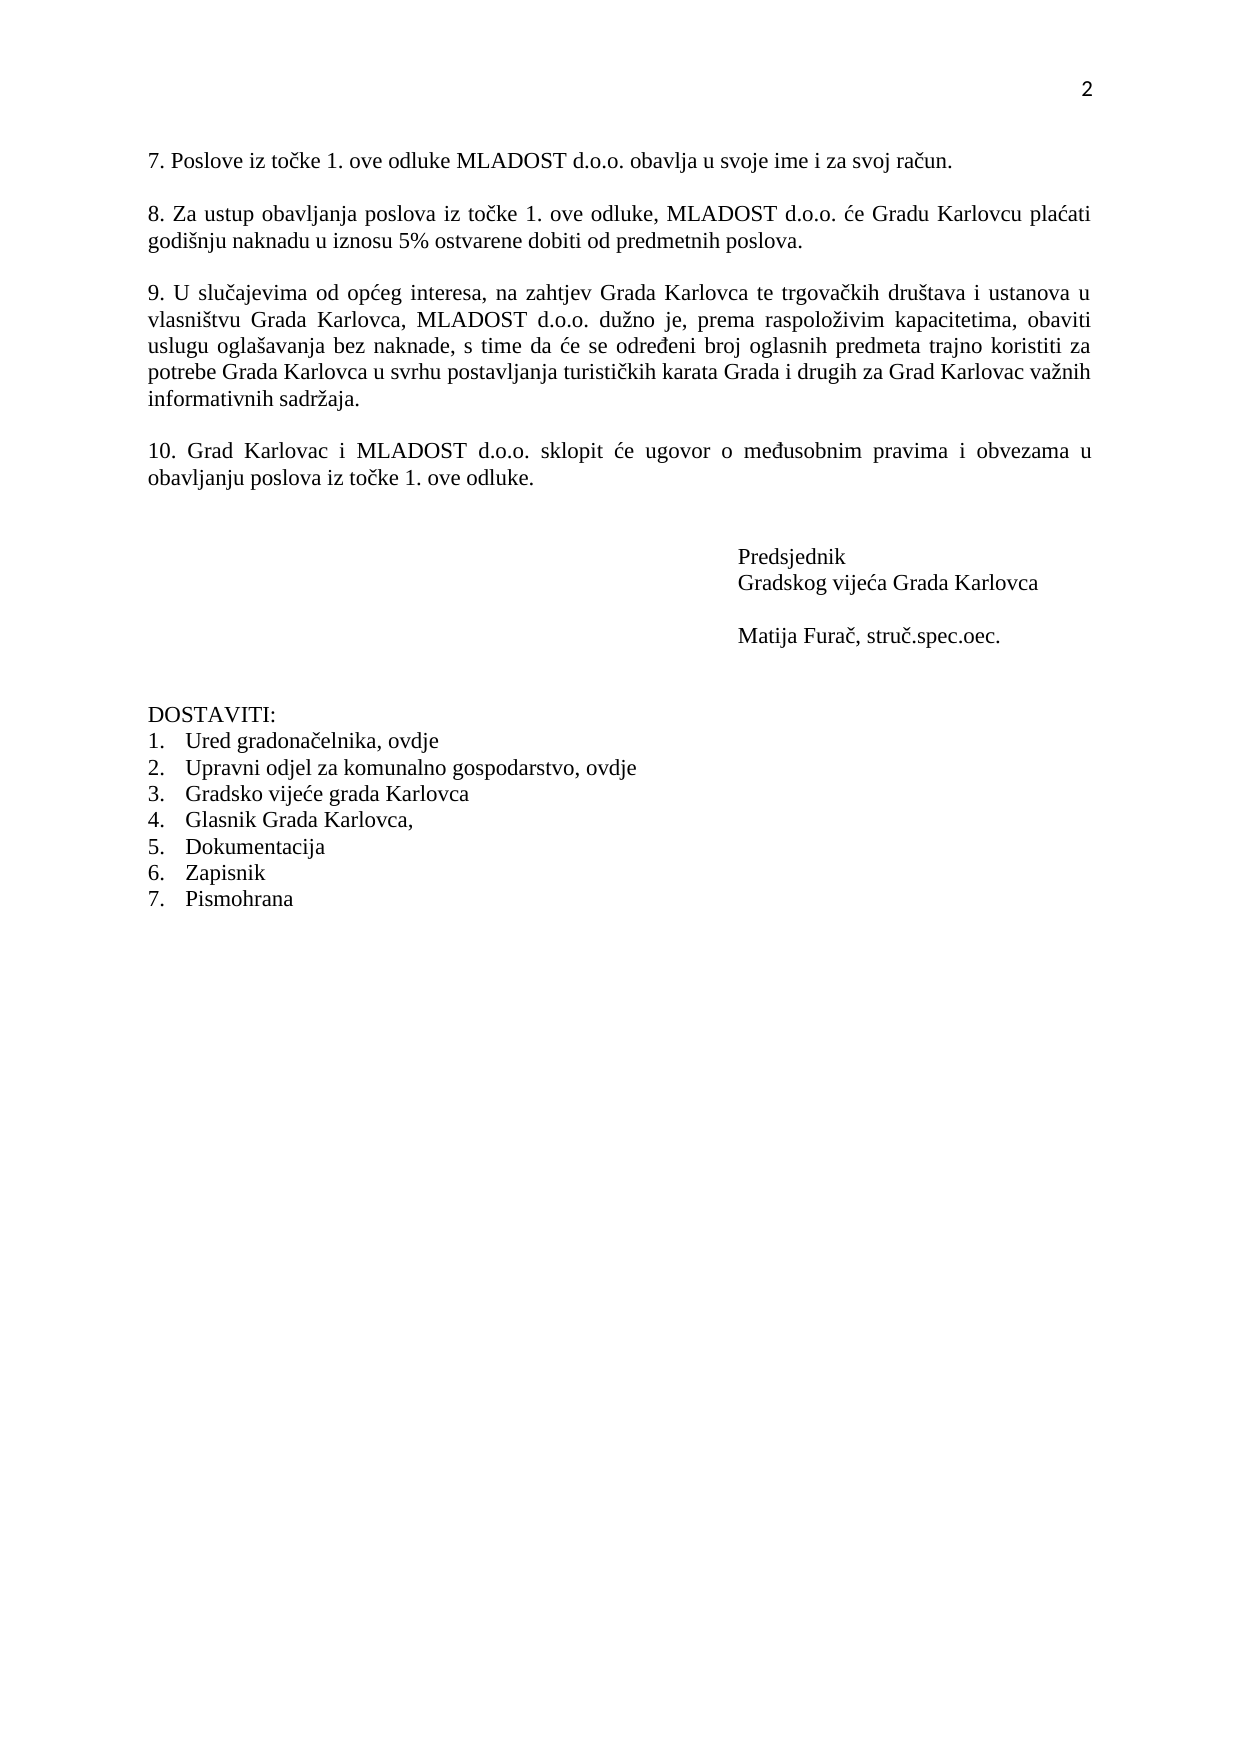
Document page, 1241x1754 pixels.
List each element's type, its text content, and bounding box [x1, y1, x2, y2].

text 8. Za ustup obavljanja poslova iz točke 1. ove odluke, MLADOST d.o.o. će Gradu Karlovcu plaćati godišnju naknadu u iznosu 5% ostvarene dobiti od predmetnih poslova. [148, 200, 1093, 253]
list Glasnik Grada Karlovca, [148, 806, 1093, 833]
text Gradskog vijeća Grada Karlovca [664, 569, 1093, 596]
list Gradsko vijeće grada Karlovca [148, 780, 1093, 806]
text 9. U slučajevima od općeg interesa, na zahtjev Grada Karlovca te trgovačkih društava i ustanova u vlasništvu Grada Karlovca, MLADOST d.o.o. dužno je, prema raspoloživim kapacitetima, obaviti uslugu oglašavanja bez naknade, s time da će se određeni broj oglasnih predmeta trajno koristiti za potrebe Grada Karlovca u svrhu postavljanja turističkih karata Grada i drugih za Grad Karlovac važnih informativnih sadržaja. [148, 279, 1093, 411]
text 10. Grad Karlovac i MLADOST d.o.o. sklopit će ugovor o međusobnim pravima i obvezama u obavljanju poslova iz točke 1. ove odluke. [148, 437, 1093, 490]
text DOSTAVITI: [148, 701, 1093, 727]
text Predsjednik [664, 543, 1093, 569]
list Ured gradonačelnika, ovdje [148, 727, 1093, 754]
list Zapisnik [148, 859, 1093, 886]
text Matija Furač, struč.spec.oec. [664, 622, 1093, 648]
list Dokumentacija [148, 833, 1093, 859]
list Pismohrana [148, 886, 1093, 912]
list Upravni odjel za komunalno gospodarstvo, ovdje [148, 754, 1093, 780]
text 7. Poslove iz točke 1. ove odluke MLADOST d.o.o. obavlja u svoje ime i za svoj račun. [148, 148, 1093, 174]
